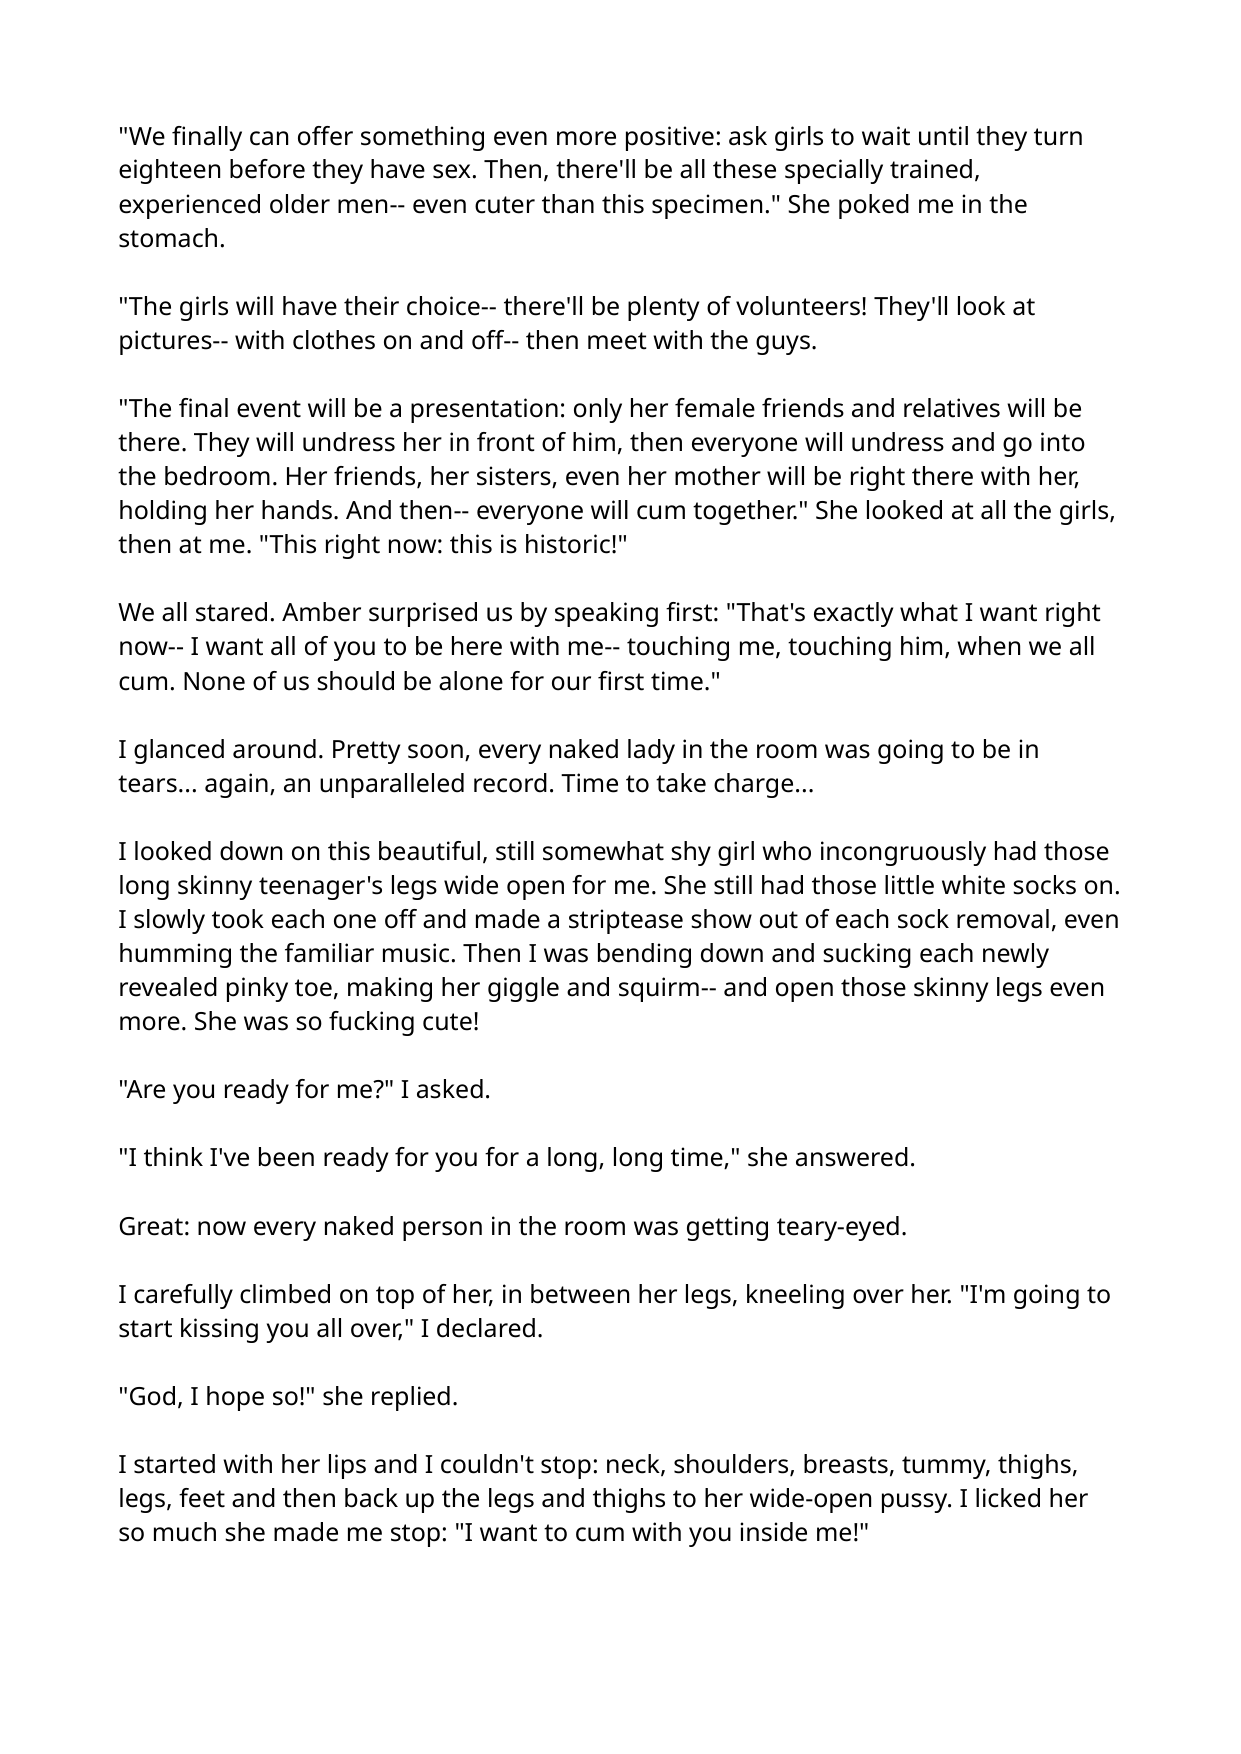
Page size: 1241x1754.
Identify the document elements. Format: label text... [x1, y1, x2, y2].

text "God, I hope so!" she replied. [118, 1378, 1122, 1412]
text I glanced around. Pretty soon, every naked lady in the room was going to be in tears... again, an unparalleled record. Time to take charge... [118, 731, 1122, 799]
text I looked down on this beautiful, still somewhat shy girl who incongruously had those long skinny teenager's legs wide open for me. She still had those little white socks on. I slowly took each one off and made a striptease show out of each sock removal, even humming the familiar music. Then I was bending down and sucking each newly revealed pinky toe, making her giggle and squirm-- and open those skinny legs even more. She was so fucking cute! [118, 833, 1122, 1038]
text "Are you ready for me?" I asked. [118, 1072, 1122, 1106]
text Great: now every naked person in the room was getting teary-eyed. [118, 1208, 1122, 1242]
text "The final event will be a presentation: only her female friends and relatives will be there. They will undress her in front of him, then everyone will undress and go into the bedroom. Her friends, her sisters, even her mother will be right there with her, holding her hands. And then-- everyone will cum together." She looked at all the girls, then at me. "This right now: this is historic!" [118, 391, 1122, 561]
text "I think I've been ready for you for a long, long time," she answered. [118, 1140, 1122, 1174]
text "We finally can offer something even more positive: ask girls to wait until they turn eighteen before they have sex. Then, there'll be all these specially trained, experienced older men-- even cuter than this specimen." She poked me in the stomach. [118, 118, 1122, 254]
text "The girls will have their choice-- there'll be plenty of volunteers! They'll look at pictures-- with clothes on and off-- then meet with the guys. [118, 288, 1122, 357]
text I carefully climbed on top of her, in between her legs, kneeling over her. "I'm going to start kissing you all over," I declared. [118, 1276, 1122, 1344]
text We all stared. Amber surprised us by speaking first: "That's exactly what I want right now-- I want all of you to be here with me-- touching me, touching him, when we all cum. None of us should be alone for our first time." [118, 595, 1122, 697]
text I started with her lips and I couldn't stop: neck, shoulders, breasts, tummy, thighs, legs, feet and then back up the legs and thighs to her wide-open pussy. I licked her so much she made me stop: "I want to cum with you inside me!" [118, 1447, 1122, 1549]
